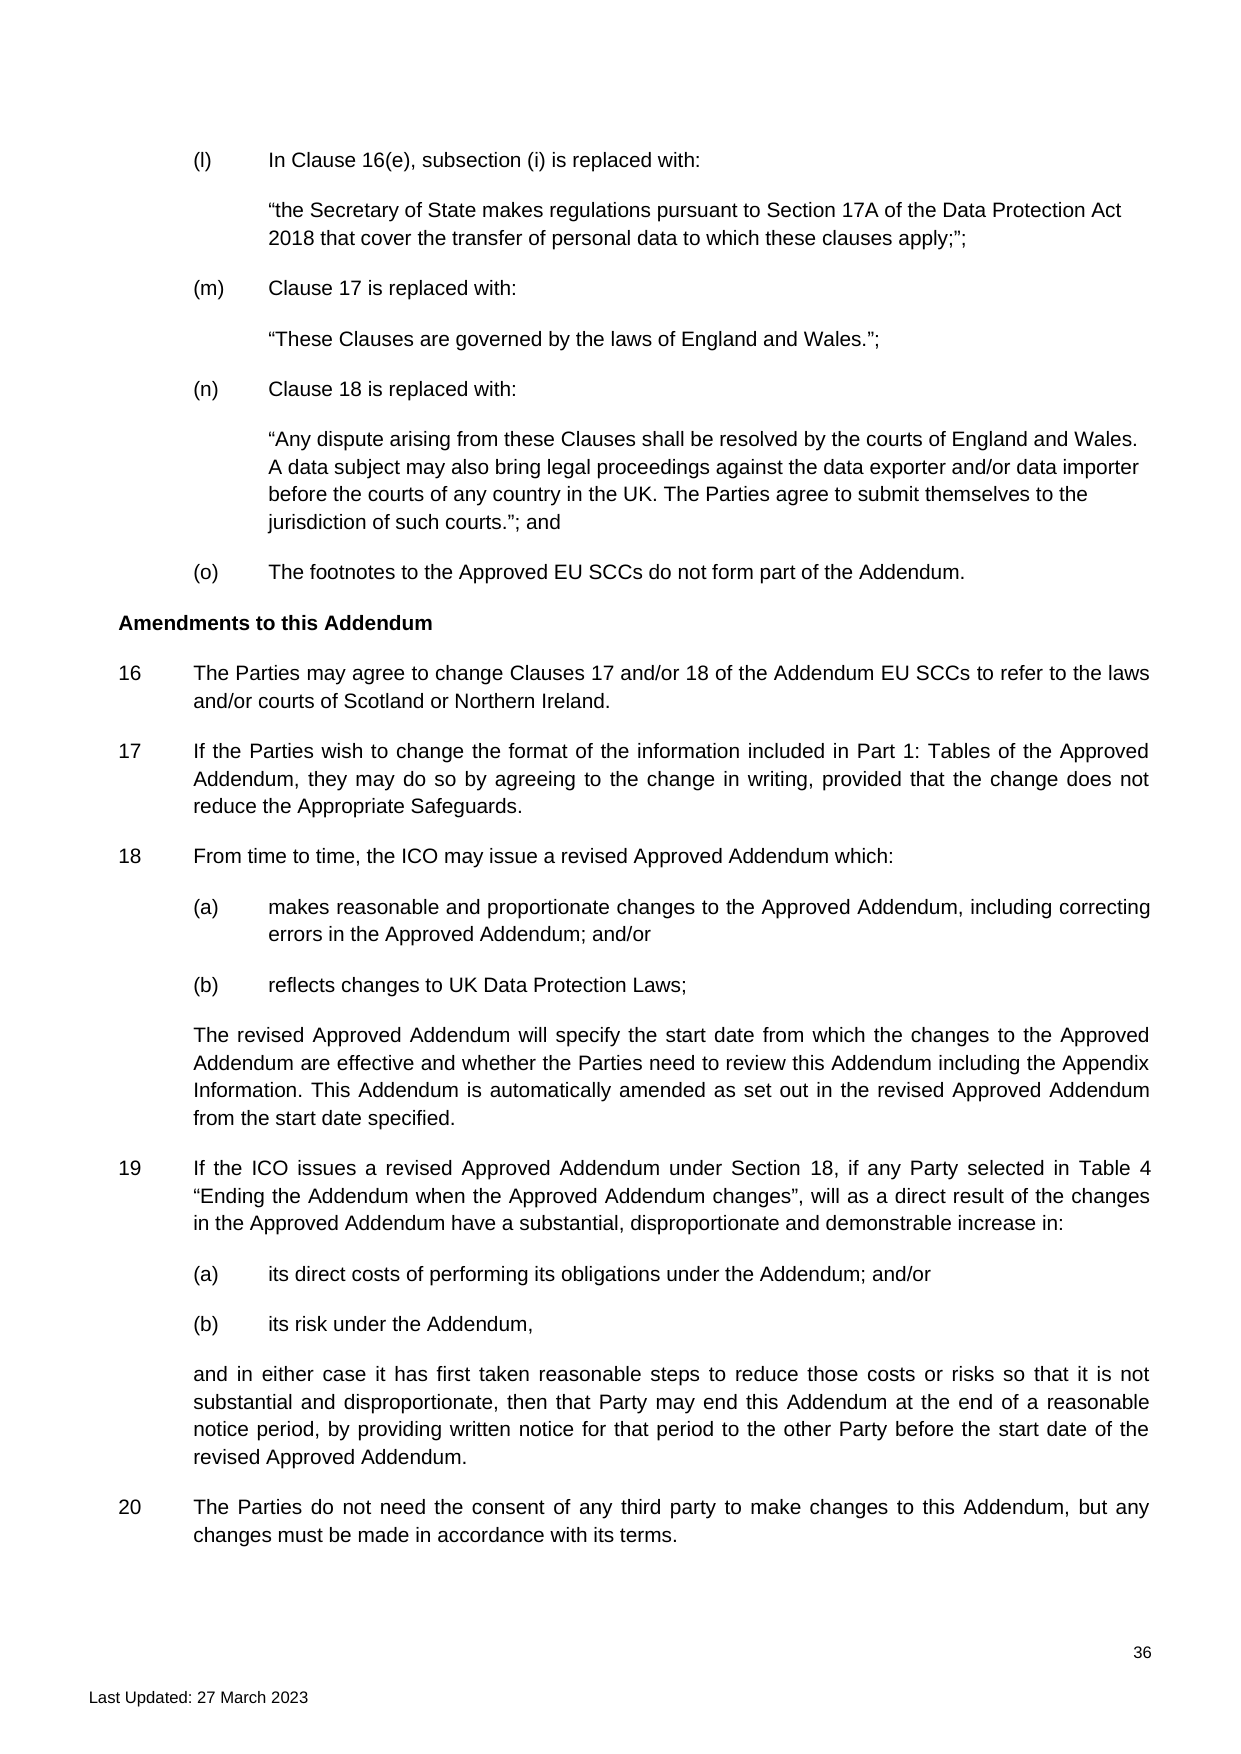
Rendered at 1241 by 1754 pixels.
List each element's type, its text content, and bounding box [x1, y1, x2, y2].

text “the Secretary of State makes regulations pursuant to Section 17A of the Data Protection Act 2018 that cover the transfer of personal data to which these clauses apply;”; [268, 198, 1152, 249]
list Clause 17 is replaced with: [193, 276, 1152, 300]
list If the Parties wish to change the format of the information included in Part 1: Tables of the Approved Addendum, they may do so by agreeing to the change in writing, provided that the change does not reduce the Appropriate Safeguards. [118, 739, 1152, 818]
text “These Clauses are governed by the laws of England and Wales.”; [268, 326, 1152, 350]
text Amendments to this Addendum [118, 611, 1152, 634]
text The revised Approved Addendum will specify the start date from which the changes to the Approved Addendum are effective and whether the Parties need to review this Addendum including the Appendix Information. This Addendum is automatically amended as set out in the revised Approved Addendum from the start date specified. [193, 1023, 1152, 1129]
list From time to time, the ICO may issue a revised Approved Addendum which: [118, 844, 1152, 868]
list The Parties do not need the consent of any third party to make changes to this Addendum, but any changes must be made in accordance with its terms. [118, 1495, 1152, 1547]
list The footnotes to the Approved EU SCCs do not form part of the Addendum. [193, 560, 1152, 584]
list its direct costs of performing its obligations under the Addendum; and/or [193, 1261, 1152, 1285]
list reflects changes to UK Data Protection Laws; [193, 973, 1152, 997]
text and in either case it has first taken reasonable steps to reduce those costs or risks so that it is not substantial and disproportionate, then that Party may end this Addendum at the end of a reasonable notice period, by providing written notice for that period to the other Party before the start date of the revised Approved Addendum. [193, 1362, 1152, 1469]
list its risk under the Addendum, [193, 1312, 1152, 1336]
list The Parties may agree to change Clauses 17 and/or 18 of the Addendum EU SCCs to refer to the laws and/or courts of Scotland or Northern Ireland. [118, 661, 1152, 712]
list In Clause 16(e), subsection (i) is replaced with: [193, 148, 1152, 172]
text “Any dispute arising from these Clauses shall be resolved by the courts of England and Wales. A data subject may also bring legal proceedings against the data exporter and/or data importer before the courts of any country in the UK. The Parties agree to submit themselves to the jurisdiction of such courts.”; and [268, 427, 1152, 534]
list makes reasonable and proportionate changes to the Approved Addendum, including correcting errors in the Approved Addendum; and/or [193, 895, 1152, 946]
list If the ICO issues a revised Approved Addendum under Section 18, if any Party selected in Table 4 “Ending the Addendum when the Approved Addendum changes”, will as a direct result of the changes in the Approved Addendum have a substantial, disproportionate and demonstrable increase in: [118, 1156, 1152, 1235]
list Clause 18 is replaced with: [193, 377, 1152, 401]
